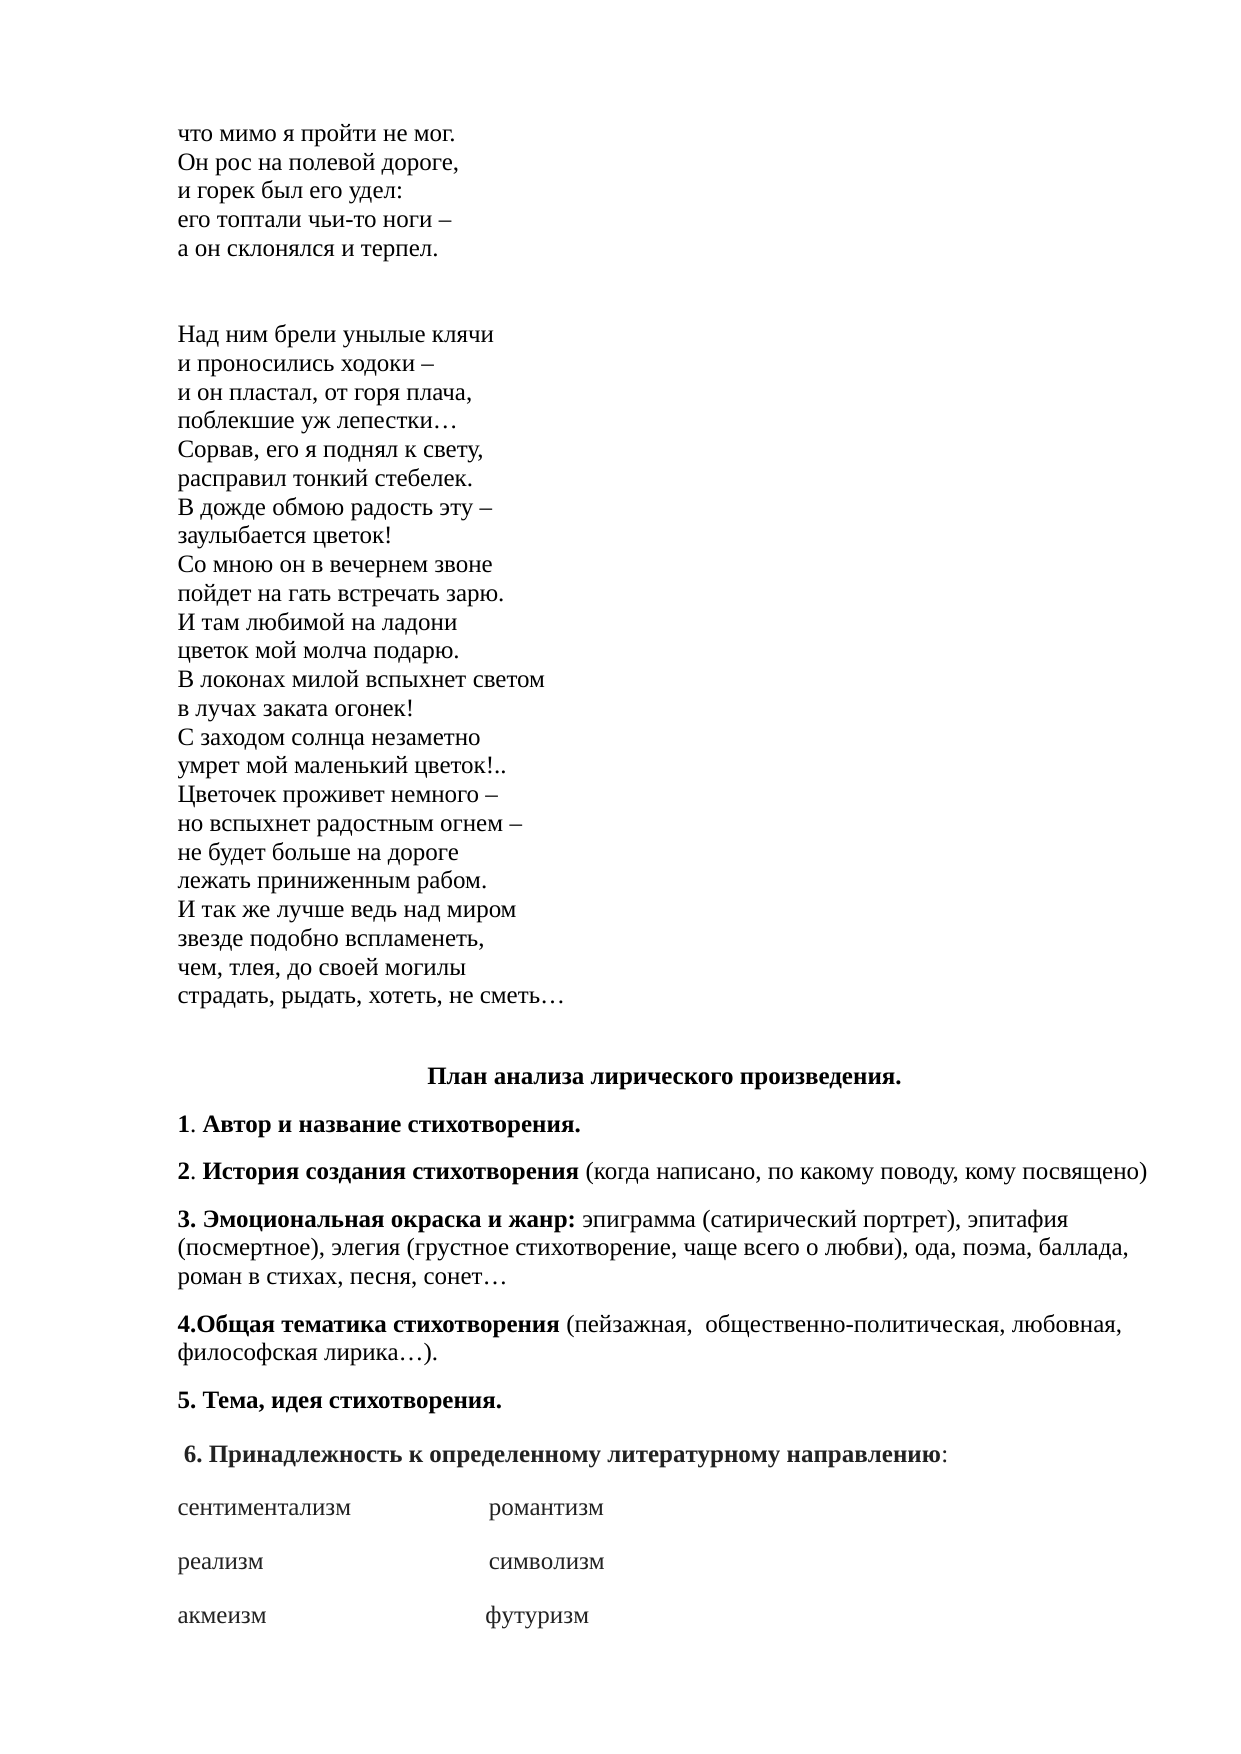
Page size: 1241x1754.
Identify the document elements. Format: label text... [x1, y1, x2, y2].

text цветок мой молча подарю. [177, 636, 1152, 664]
text поблекшие уж лепестки… [177, 406, 1152, 434]
text 1. Автор и название стихотворения. [177, 1109, 1152, 1137]
text 5. Тема, идея стихотворения. [177, 1385, 1152, 1414]
text в лучах заката огонек! [177, 693, 1152, 722]
text умрет мой маленький цветок!.. [177, 751, 1152, 779]
text Цветочек проживет немного – [177, 779, 1152, 808]
text страдать, рыдать, хотеть, не сметь… [177, 981, 1152, 1009]
text Со мною он в вечернем звоне [177, 549, 1152, 578]
text а он склонялся и терпел. [177, 233, 1152, 262]
text и он пластал, от горя плача, [177, 377, 1152, 406]
text чем, тлея, до своей могилы [177, 952, 1152, 981]
text И там любимой на ладони [177, 607, 1152, 636]
text что мимо я пройти не мог. [177, 118, 1152, 147]
text И так же лучше ведь над миром [177, 894, 1152, 923]
text пойдет на гать встречать зарю. [177, 578, 1152, 607]
text Над ним брели унылые клячи [177, 319, 1152, 348]
text реализм символизм [177, 1546, 1152, 1575]
text заулыбается цветок! [177, 521, 1152, 549]
text Он рос на полевой дороге, [177, 147, 1152, 176]
text звезде подобно вспламенеть, [177, 923, 1152, 952]
text и проносились ходоки – [177, 348, 1152, 377]
text акмеизм футуризм [177, 1600, 1152, 1629]
text Сорвав, его я поднял к свету, [177, 434, 1152, 463]
text но вспыхнет радостным огнем – [177, 808, 1152, 837]
text лежать приниженным рабом. [177, 866, 1152, 894]
text В локонах милой вспыхнет светом [177, 664, 1152, 693]
text не будет больше на дороге [177, 837, 1152, 866]
text 3. Эмоциональная окраска и жанр: эпиграмма (сатирический портрет), эпитафия (посмертное), элегия (грустное стихотворение, чаще всего о любви), ода, поэма, баллада, роман в стихах, песня, сонет… [177, 1204, 1152, 1290]
text План анализа лирического произведения. [177, 1061, 1152, 1090]
text 6. Принадлежность к определенному литературному направлению: [177, 1439, 1152, 1467]
text сентиментализм романтизм [177, 1492, 1152, 1521]
text 4.Общая тематика стихотворения (пейзажная, общественно-политическая, любовная, философская лирика…). [177, 1309, 1152, 1366]
text С заходом солнца незаметно [177, 722, 1152, 751]
text его топтали чьи-то ноги – [177, 204, 1152, 233]
text 2. История создания стихотворения (когда написано, по какому поводу, кому посвящено) [177, 1156, 1152, 1185]
text и горек был его удел: [177, 176, 1152, 204]
text В дожде обмою радость эту – [177, 492, 1152, 521]
text расправил тонкий стебелек. [177, 463, 1152, 492]
